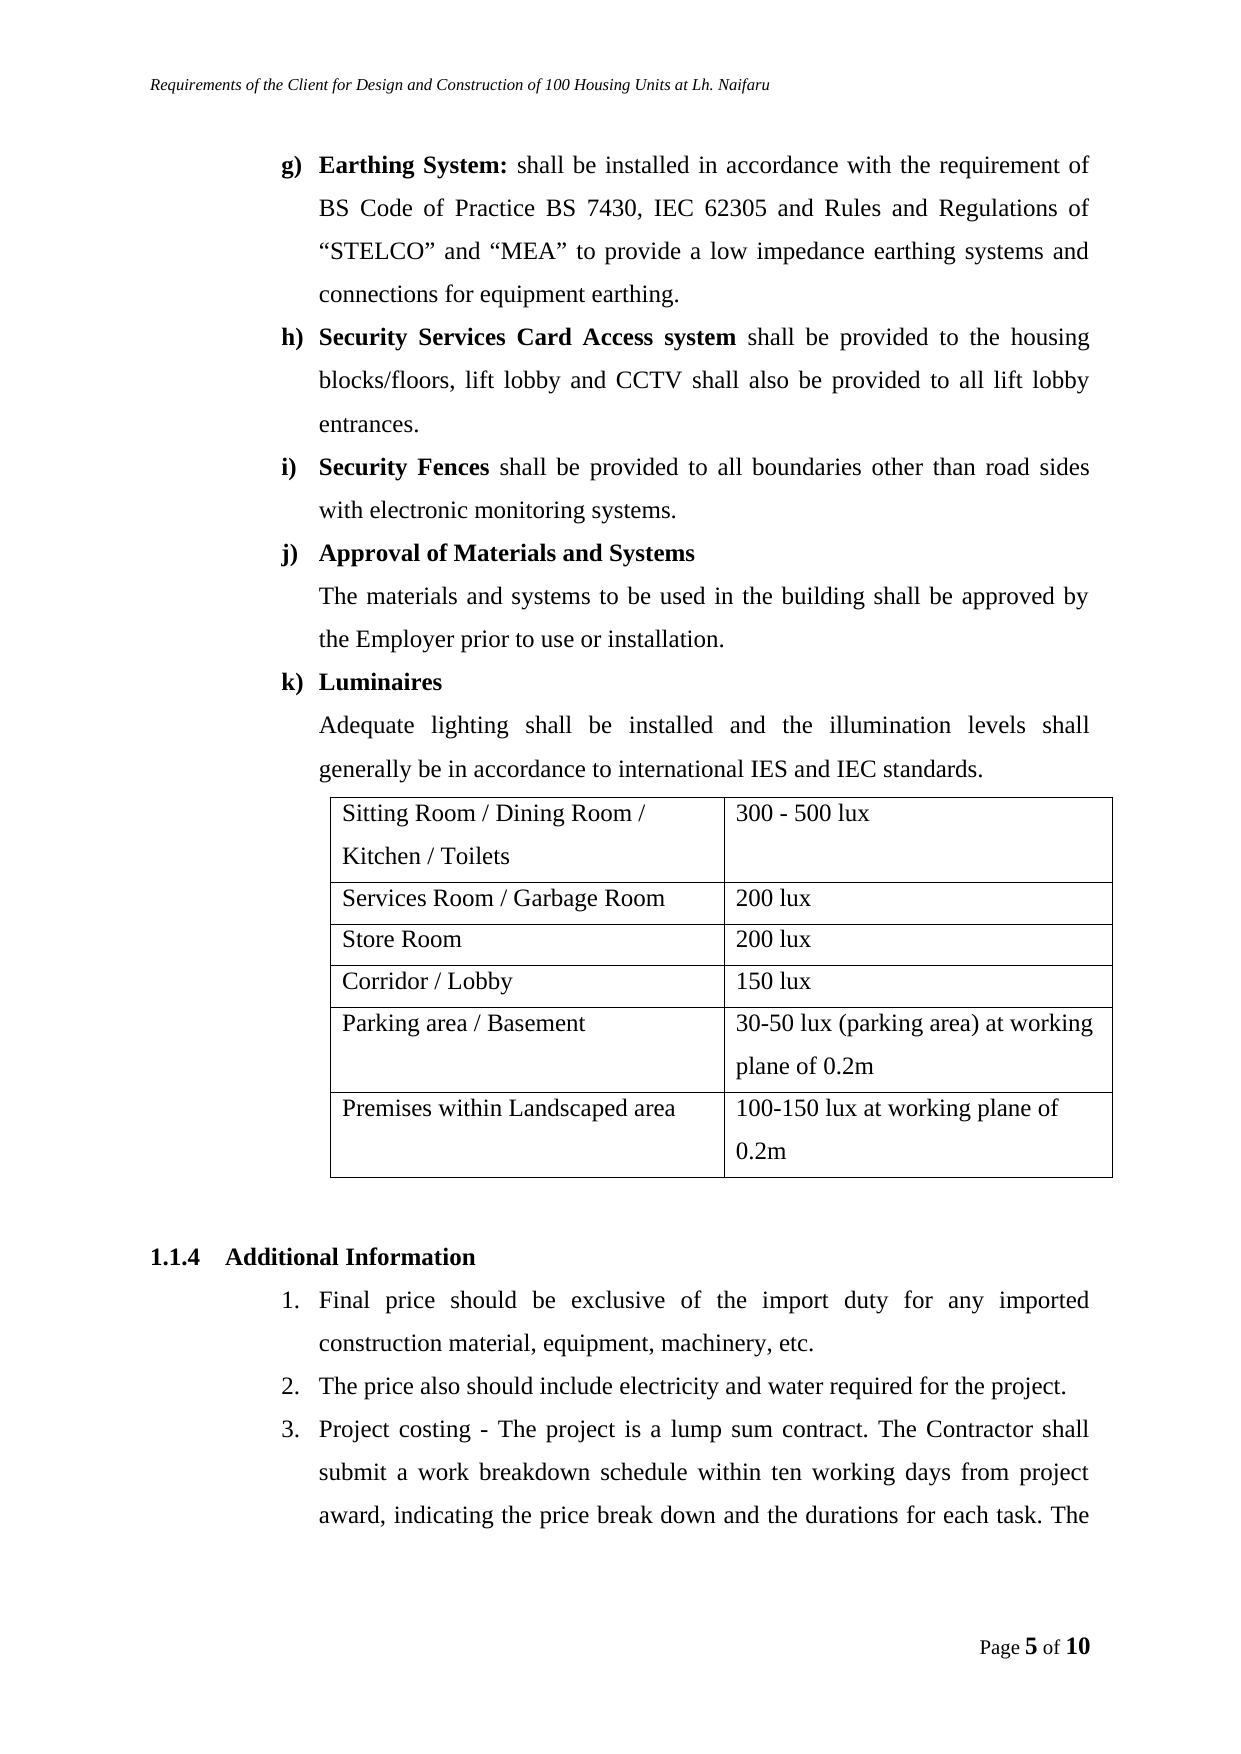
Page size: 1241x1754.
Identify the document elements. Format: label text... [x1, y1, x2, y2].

list The price also should include electricity and water required for the project. [281, 1371, 1090, 1400]
list The materials and systems to be used in the building shall be approved by the Employer prior to use or installation. [319, 581, 1090, 653]
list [281, 1414, 1090, 1529]
list Luminaires [281, 667, 1090, 696]
table_cell Services Room / Garbage Room [331, 883, 724, 923]
list Earthing System: shall be installed in accordance with the requirement of BS Code of Practice BS 7430, IEC 62305 and Rules and Regulations of “STELCO” and “MEA” to provide a low impedance earthing systems and connections for equipment earthing. [281, 150, 1090, 308]
table_header 300 - 500 lux [725, 798, 1112, 882]
subtitle Additional Information [150, 1242, 1090, 1271]
list Security Fences shall be provided to all boundaries other than road sides with electronic monitoring systems. [281, 452, 1090, 524]
table_cell Parking area / Basement [331, 1008, 724, 1092]
table_cell 100-150 lux at working plane of 0.2m [725, 1093, 1112, 1177]
table_cell Store Room [331, 925, 724, 965]
table_cell Premises within Landscaped area [331, 1093, 724, 1177]
table_cell 150 lux [725, 966, 1112, 1007]
list Final price should be exclusive of the import duty for any imported construction material, equipment, machinery, etc. [281, 1285, 1090, 1357]
table_cell 30-50 lux (parking area) at working plane of 0.2m [725, 1008, 1112, 1092]
list Approval of Materials and Systems [281, 538, 1090, 567]
table_header Sitting Room / Dining Room / Kitchen / Toilets [331, 798, 724, 882]
table_cell 200 lux [725, 883, 1112, 923]
table_cell 200 lux [725, 925, 1112, 965]
list Security Services Card Access system shall be provided to the housing blocks/floors, lift lobby and CCTV shall also be provided to all lift lobby entrances. [281, 322, 1090, 437]
list Adequate lighting shall be installed and the illumination levels shall generally be in accordance to international IES and IEC standards. [319, 711, 1090, 782]
table_cell Corridor / Lobby [331, 966, 724, 1007]
